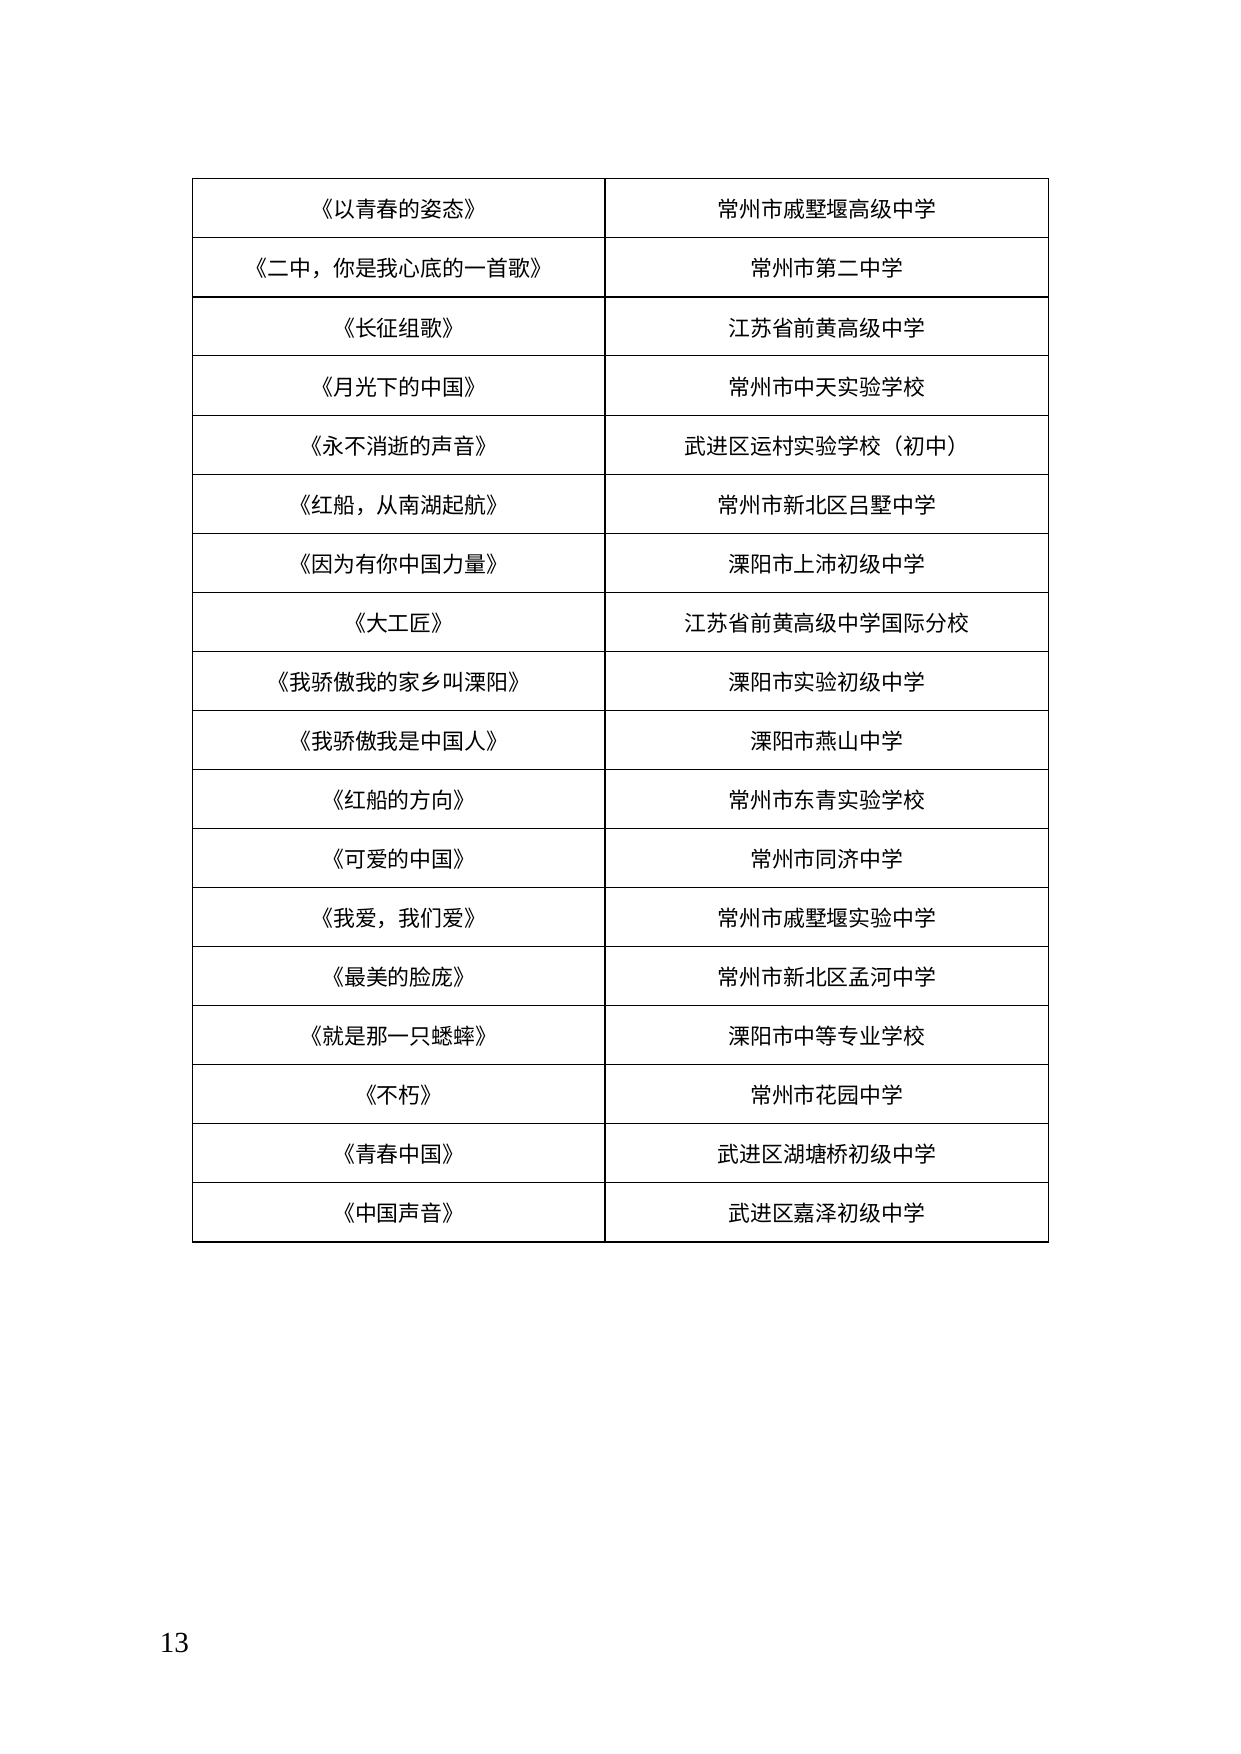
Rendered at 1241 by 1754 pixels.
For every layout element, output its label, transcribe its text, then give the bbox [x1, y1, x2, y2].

table_cell 常州市花园中学 [606, 1065, 1048, 1123]
table_cell 江苏省前黄高级中学 [606, 298, 1048, 355]
table_cell 《红船的方向》 [193, 770, 604, 828]
table_cell 武进区运村实验学校（初中） [606, 416, 1048, 473]
table_cell 《红船，从南湖起航》 [193, 475, 604, 533]
table_cell 常州市新北区孟河中学 [606, 947, 1048, 1005]
table_cell 武进区嘉泽初级中学 [606, 1183, 1048, 1241]
table_cell 常州市戚墅堰高级中学 [606, 179, 1048, 237]
table_cell 溧阳市实验初级中学 [606, 652, 1048, 710]
table_cell 溧阳市中等专业学校 [606, 1006, 1048, 1064]
table_cell 《最美的脸庞》 [193, 947, 604, 1005]
table_cell 《可爱的中国》 [193, 829, 604, 887]
table_cell 《我爱，我们爱》 [193, 888, 604, 946]
table_cell 常州市戚墅堰实验中学 [606, 888, 1048, 946]
table_cell 江苏省前黄高级中学国际分校 [606, 593, 1048, 651]
table_cell 《月光下的中国》 [193, 356, 604, 414]
table_cell 《长征组歌》 [193, 298, 604, 355]
table_cell 《就是那一只蟋蟀》 [193, 1006, 604, 1064]
table_cell 溧阳市燕山中学 [606, 711, 1048, 769]
table_cell 溧阳市上沛初级中学 [606, 534, 1048, 592]
table_cell 常州市第二中学 [606, 238, 1048, 296]
table_cell 《永不消逝的声音》 [193, 416, 604, 473]
table_cell 《大工匠》 [193, 593, 604, 651]
table_cell 《以青春的姿态》 [193, 179, 604, 237]
table_cell 《我骄傲我的家乡叫溧阳》 [193, 652, 604, 710]
table_cell 《中国声音》 [193, 1183, 604, 1241]
table_cell 《不朽》 [193, 1065, 604, 1123]
table_cell 常州市东青实验学校 [606, 770, 1048, 828]
table_cell 常州市中天实验学校 [606, 356, 1048, 414]
table_cell 《我骄傲我是中国人》 [193, 711, 604, 769]
table_cell 《因为有你中国力量》 [193, 534, 604, 592]
table_cell 《青春中国》 [193, 1124, 604, 1182]
table_cell 常州市新北区吕墅中学 [606, 475, 1048, 533]
table_cell 常州市同济中学 [606, 829, 1048, 887]
table_cell 《二中，你是我心底的一首歌》 [193, 238, 604, 296]
table_cell 武进区湖塘桥初级中学 [606, 1124, 1048, 1182]
